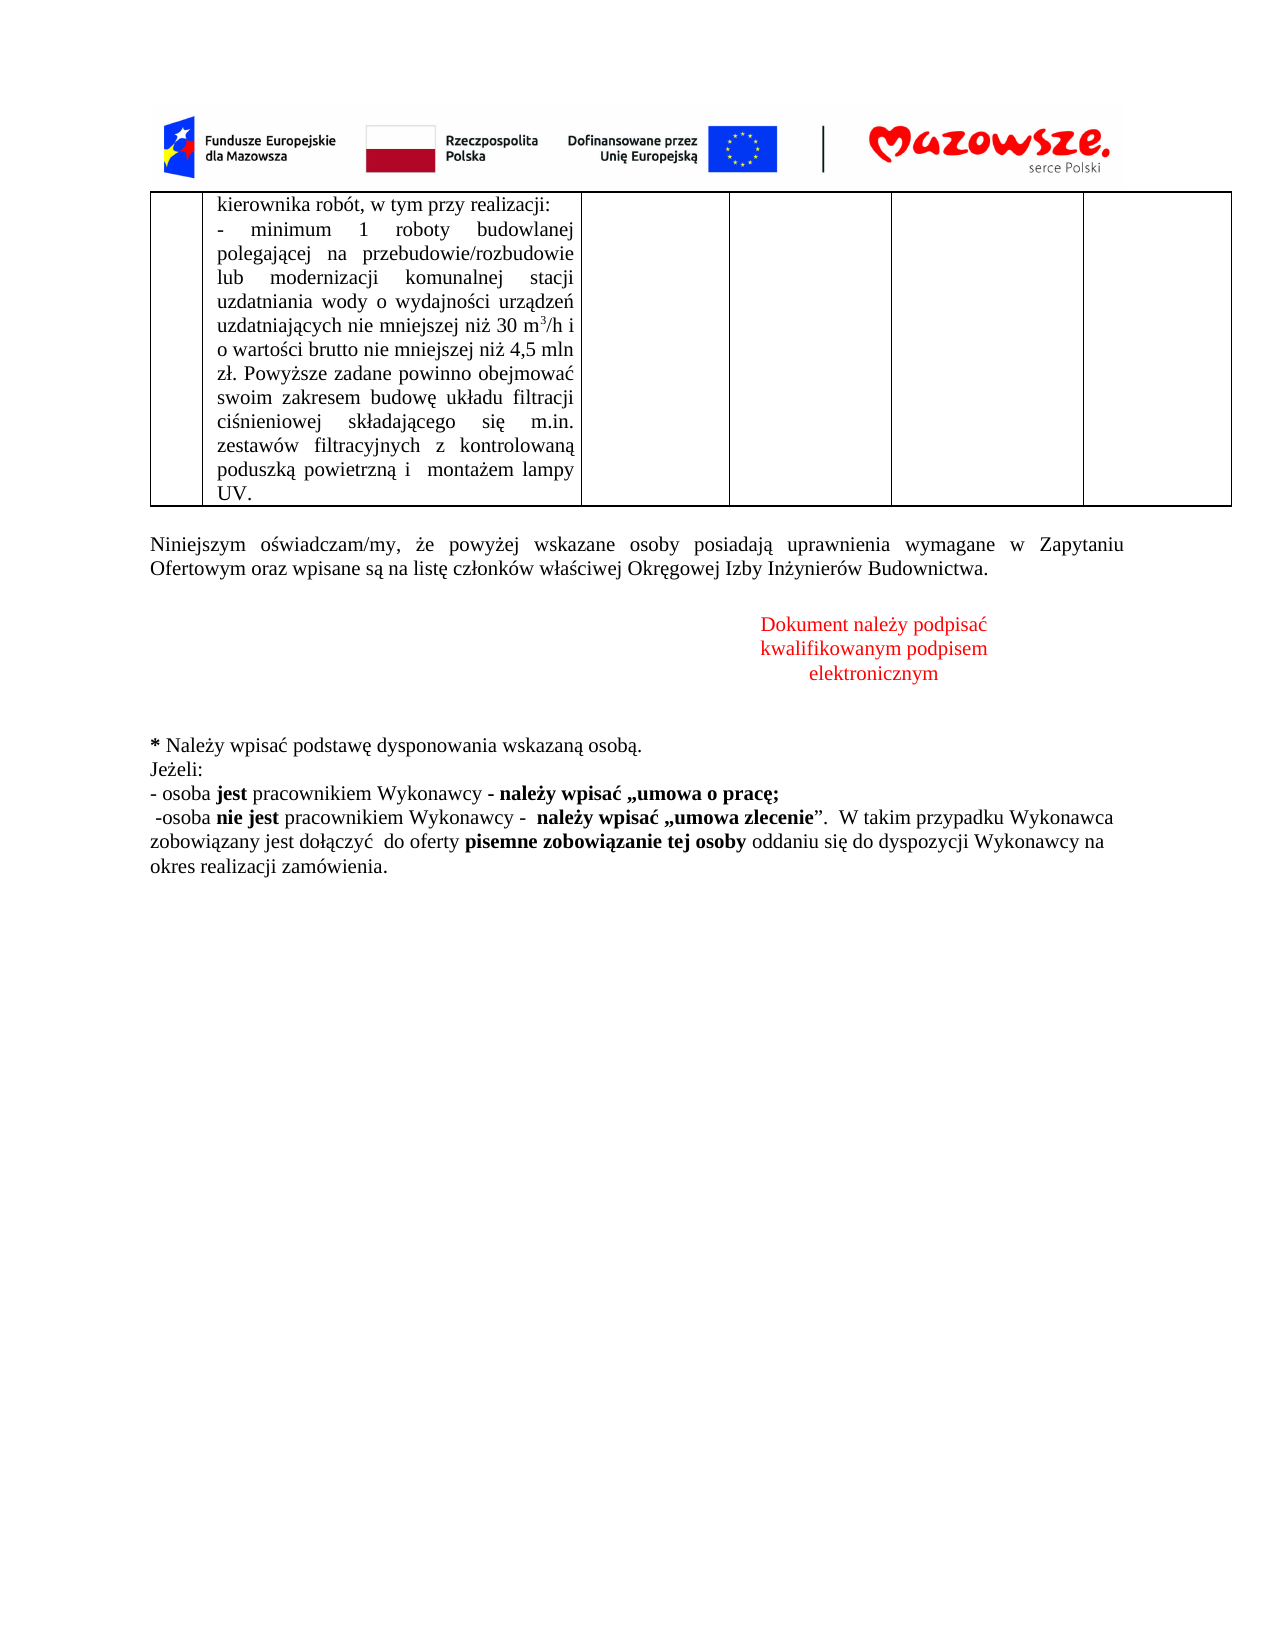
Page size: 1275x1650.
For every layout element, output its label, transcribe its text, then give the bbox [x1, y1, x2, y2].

table_cell 3 [151, 193, 202, 505]
text * Należy wpisać podstawę dysponowania wskazaną osobą. [150, 733, 1125, 757]
text - osoba jest pracownikiem Wykonawcy - należy wpisać „umowa o pracę; [150, 781, 1125, 805]
table_cell [582, 193, 729, 505]
text elektronicznym [605, 660, 1125, 684]
text Dokument należy podpisać [605, 612, 1125, 636]
text kwalifikowanym podpisem [605, 636, 1125, 660]
table_cell [730, 193, 891, 505]
text -osoba nie jest pracownikiem Wykonawcy - należy wpisać „umowa zlecenie”. W takim przypadku Wykonawca zobowiązany jest dołączyć do oferty pisemne zobowiązanie tej osoby oddaniu się do dyspozycji Wykonawcy na okres realizacji zamówienia. [150, 805, 1125, 878]
table_cell [892, 193, 1083, 505]
text Jeżeli: [150, 757, 1125, 781]
text Niniejszym oświadczam/my, że powyżej wskazane osoby posiadają uprawnienia wymagane w Zapytaniu Ofertowym oraz wpisane są na listę członków właściwej Okręgowej Izby Inżynierów Budownictwa. [150, 532, 1125, 580]
table_cell [1084, 193, 1231, 505]
picture [150, 103, 1125, 191]
